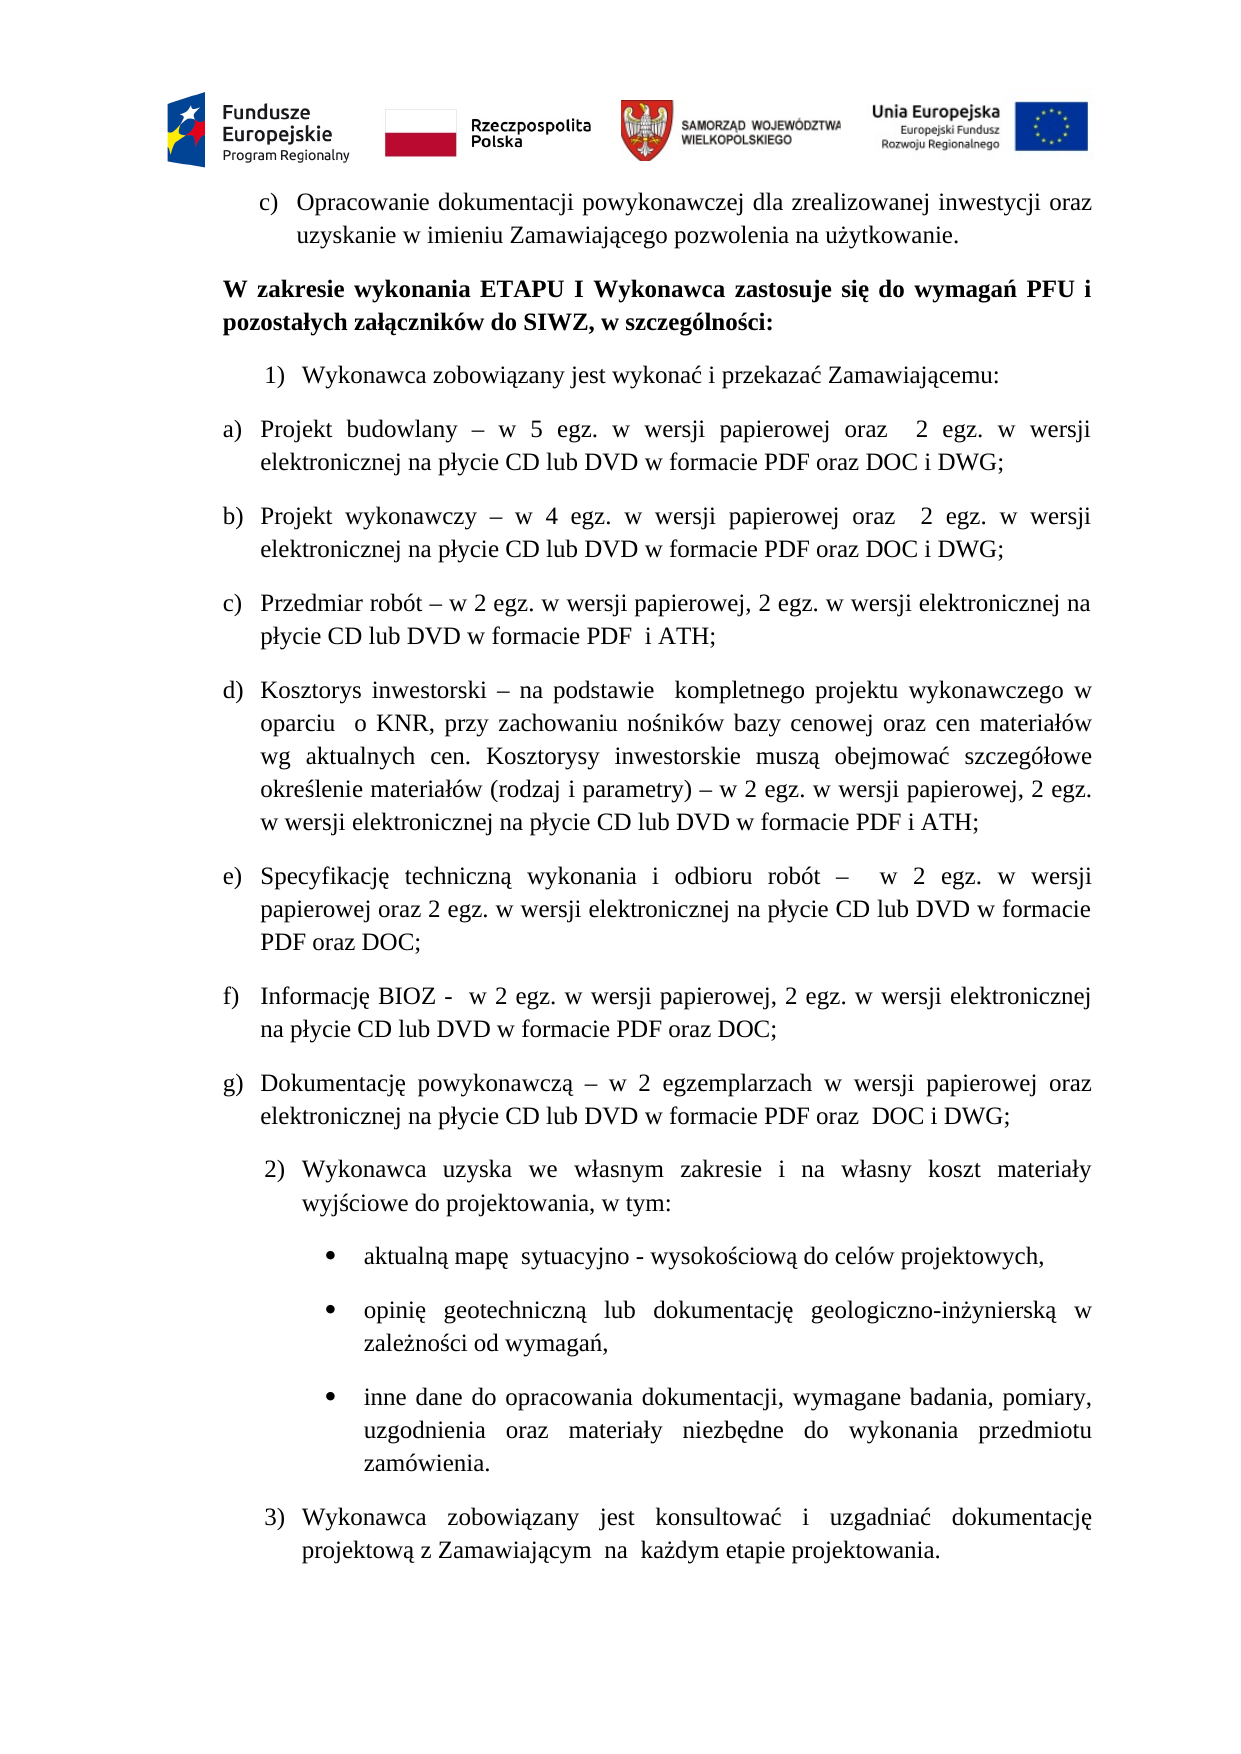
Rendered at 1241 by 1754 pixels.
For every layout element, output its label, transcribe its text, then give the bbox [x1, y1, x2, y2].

list W zakresie wykonania ETAPU I Wykonawca zastosuje się do wymagań PFU i pozostałych załączników do SIWZ, w szczególności: [223, 274, 1093, 335]
list aktualną mapę sytuacyjno - wysokościową do celów projektowych, [326, 1241, 1093, 1270]
picture [857, 86, 1101, 165]
list inne dane do opracowania dokumentacji, wymagane badania, pomiary, uzgodnienia oraz materiały niezbędne do wykonania przedmiotu zamówienia. [326, 1382, 1093, 1477]
list Wykonawca uzyska we własnym zakresie i na własny koszt materiały wyjściowe do projektowania, w tym: [264, 1154, 1093, 1216]
list Specyfikację techniczną wykonania i odbioru robót – w 2 egz. w wersji papierowej oraz 2 egz. w wersji elektronicznej na płycie CD lub DVD w formacie PDF oraz DOC; [223, 861, 1093, 956]
list Opracowanie dokumentacji powykonawczej dla zrealizowanej inwestycji oraz uzyskanie w imieniu Zamawiającego pozwolenia na użytkowanie. [259, 187, 1093, 248]
list Projekt wykonawczy – w 4 egz. w wersji papierowej oraz 2 egz. w wersji elektronicznej na płycie CD lub DVD w formacie PDF oraz DOC i DWG; [223, 501, 1093, 563]
list Kosztorys inwestorski – na podstawie kompletnego projektu wykonawczego w oparciu o KNR, przy zachowaniu nośników bazy cenowej oraz cen materiałów wg aktualnych cen. Kosztorysy inwestorskie muszą obejmować szczegółowe określenie materiałów (rodzaj i parametry) – w 2 egz. w wersji papierowej, 2 egz. w wersji elektronicznej na płycie CD lub DVD w formacie PDF i ATH; [223, 675, 1093, 836]
list Przedmiar robót – w 2 egz. w wersji papierowej, 2 egz. w wersji elektronicznej na płycie CD lub DVD w formacie PDF i ATH; [223, 588, 1093, 650]
list Informację BIOZ - w 2 egz. w wersji papierowej, 2 egz. w wersji elektronicznej na płycie CD lub DVD w formacie PDF oraz DOC; [223, 981, 1093, 1043]
list opinię geotechniczną lub dokumentację geologiczno-inżynierską w zależności od wymagań, [326, 1295, 1093, 1357]
list Projekt budowlany – w 5 egz. w wersji papierowej oraz 2 egz. w wersji elektronicznej na płycie CD lub DVD w formacie PDF oraz DOC i DWG; [223, 414, 1093, 476]
picture [618, 100, 841, 160]
list Wykonawca zobowiązany jest konsultować i uzgadniać dokumentację projektową z Zamawiającym na każdym etapie projektowania. [264, 1502, 1093, 1564]
list Wykonawca zobowiązany jest wykonać i przekazać Zamawiającemu: [264, 361, 1093, 389]
picture [147, 73, 604, 187]
list Dokumentację powykonawczą – w 2 egzemplarzach w wersji papierowej oraz elektronicznej na płycie CD lub DVD w formacie PDF oraz DOC i DWG; [223, 1068, 1093, 1129]
